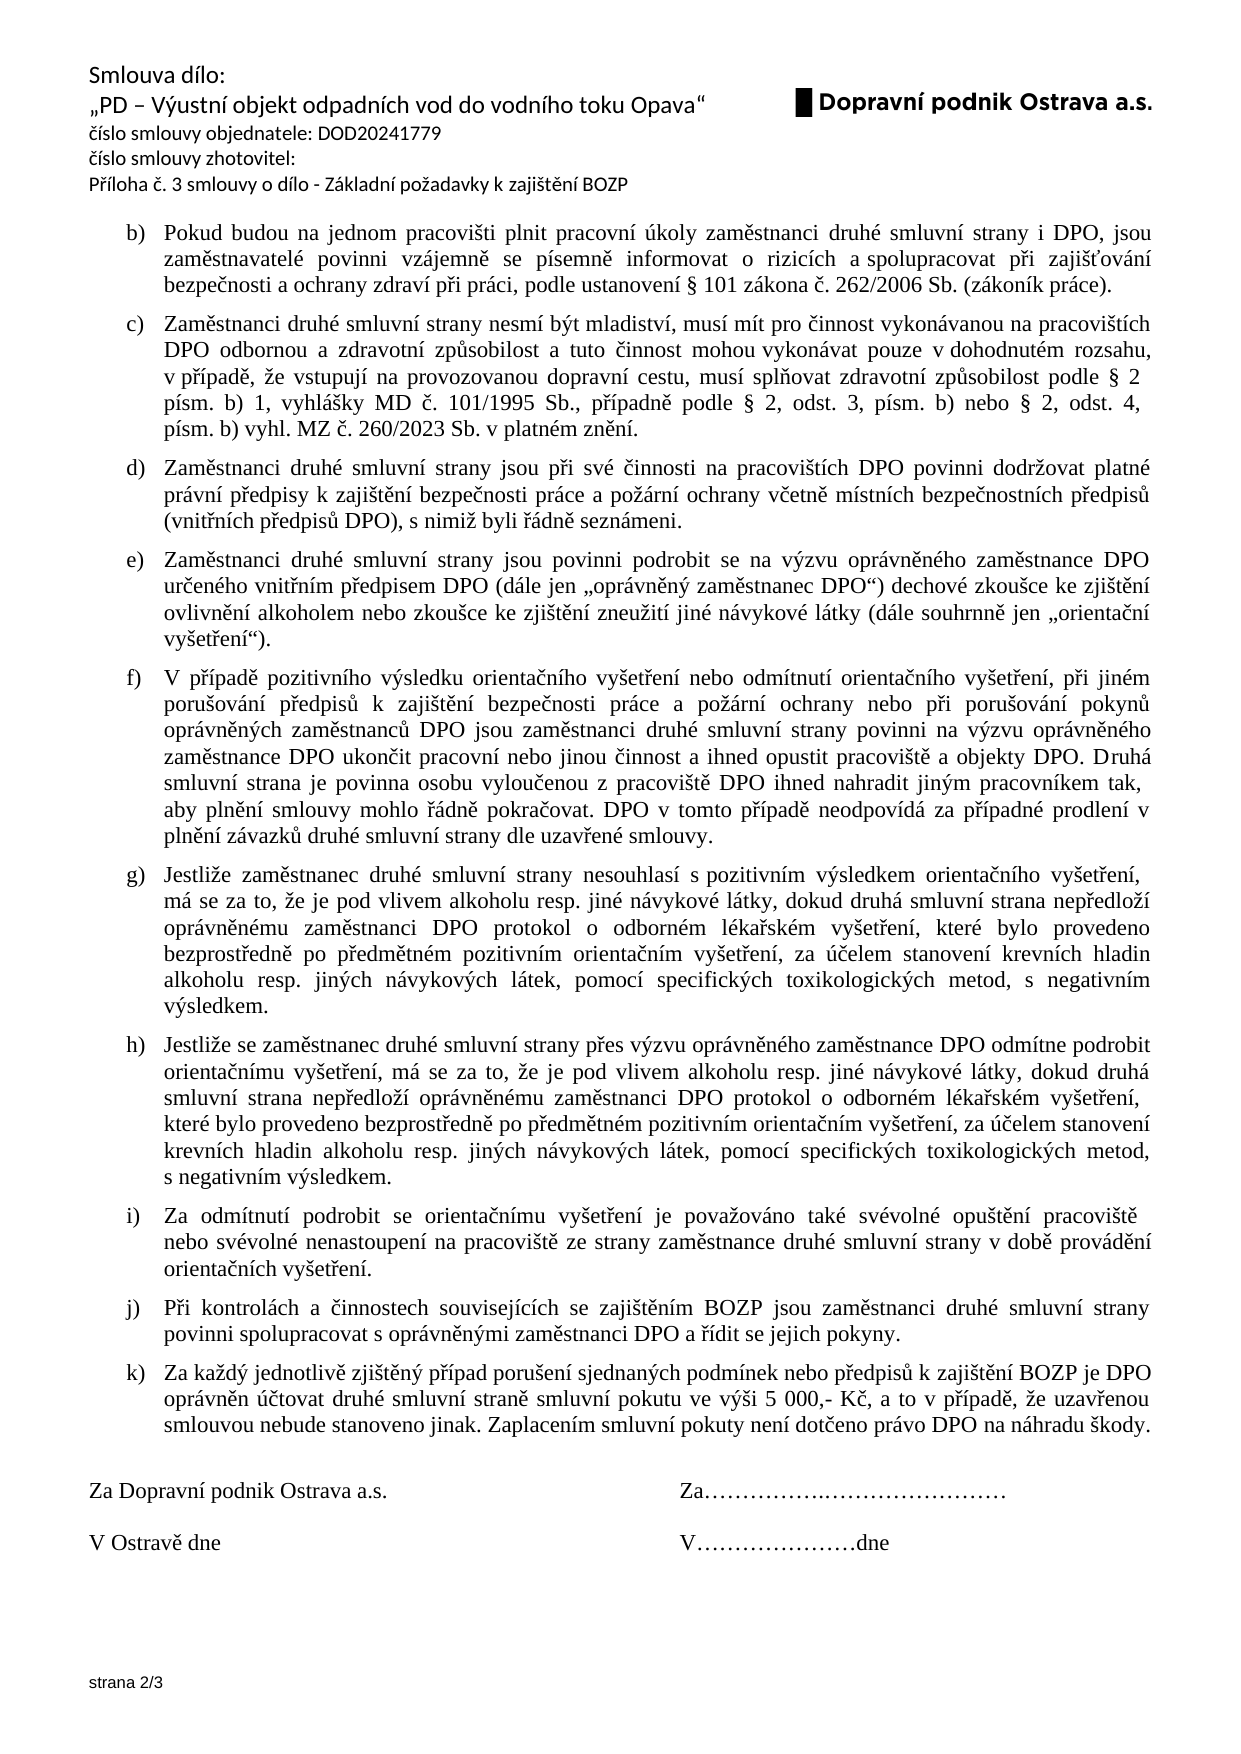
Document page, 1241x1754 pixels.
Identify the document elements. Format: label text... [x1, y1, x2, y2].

list Jestliže se zaměstnanec druhé smluvní strany přes výzvu oprávněného zaměstnance DPO odmítne podrobit orientačnímu vyšetření, má se za to, že je pod vlivem alkoholu resp. jiné návykové látky, dokud druhá smluvní strana nepředloží oprávněnému zaměstnanci DPO protokol o odborném lékařském vyšetření, které bylo provedeno bezprostředně po předmětném pozitivním orientačním vyšetření, za účelem stanovení krevních hladin alkoholu resp. jiných návykových látek, pomocí specifických toxikologických metod, s negativním výsledkem. [126, 1031, 1152, 1189]
list Jestliže zaměstnanec druhé smluvní strany nesouhlasí s pozitivním výsledkem orientačního vyšetření, má se za to, že je pod vlivem alkoholu resp. jiné návykové látky, dokud druhá smluvní strana nepředloží oprávněnému zaměstnanci DPO protokol o odborném lékařském vyšetření, které bylo provedeno bezprostředně po předmětném pozitivním orientačním vyšetření, za účelem stanovení krevních hladin alkoholu resp. jiných návykových látek, pomocí specifických toxikologických metod, s negativním výsledkem. [126, 861, 1152, 1019]
list Zaměstnanci druhé smluvní strany nesmí být mladiství, musí mít pro činnost vykonávanou na pracovištích DPO odbornou a zdravotní způsobilost a tuto činnost mohou vykonávat pouze v dohodnutém rozsahu, v případě, že vstupují na provozovanou dopravní cestu, musí splňovat zdravotní způsobilost podle § 2 písm. b) 1, vyhlášky MD č. 101/1995 Sb., případně podle § 2, odst. 3, písm. b) nebo § 2, odst. 4, písm. b) vyhl. MZ č. 260/2023 Sb. v platném znění. [126, 310, 1152, 442]
list Zaměstnanci druhé smluvní strany jsou povinni podrobit se na výzvu oprávněného zaměstnance DPO určeného vnitřním předpisem DPO (dále jen „oprávněný zaměstnanec DPO“) dechové zkoušce ke zjištění ovlivnění alkoholem nebo zkoušce ke zjištění zneužití jiné návykové látky (dále souhrnně jen „orientační vyšetření“). [126, 546, 1152, 651]
list Zaměstnanci druhé smluvní strany jsou při své činnosti na pracovištích DPO povinni dodržovat platné právní předpisy k zajištění bezpečnosti práce a požární ochrany včetně místních bezpečnostních předpisů (vnitřních předpisů DPO), s nimiž byli řádně seznámeni. [126, 454, 1152, 533]
picture [795, 88, 1152, 117]
text Za Dopravní podnik Ostrava a.s. Za…………….…………………… [89, 1477, 1152, 1503]
list Pokud budou na jednom pracovišti plnit pracovní úkoly zaměstnanci druhé smluvní strany i DPO, jsou zaměstnavatelé povinni vzájemně se písemně informovat o rizicích a spolupracovat při zajišťování bezpečnosti a ochrany zdraví při práci, podle ustanovení § 101 zákona č. 262/2006 Sb. (zákoník práce). [126, 218, 1152, 298]
list Při kontrolách a činnostech souvisejících se zajištěním BOZP jsou zaměstnanci druhé smluvní strany povinni spolupracovat s oprávněnými zaměstnanci DPO a řídit se jejich pokyny. [126, 1294, 1152, 1346]
list V případě pozitivního výsledku orientačního vyšetření nebo odmítnutí orientačního vyšetření, při jiném porušování předpisů k zajištění bezpečnosti práce a požární ochrany nebo při porušování pokynů oprávněných zaměstnanců DPO jsou zaměstnanci druhé smluvní strany povinni na výzvu oprávněného zaměstnance DPO ukončit pracovní nebo jinou činnost a ihned opustit pracoviště a objekty DPO. Druhá smluvní strana je povinna osobu vyloučenou z pracoviště DPO ihned nahradit jiným pracovníkem tak, aby plnění smlouvy mohlo řádně pokračovat. DPO v tomto případě neodpovídá za případné prodlení v plnění závazků druhé smluvní strany dle uzavřené smlouvy. [126, 664, 1152, 848]
list Za odmítnutí podrobit se orientačnímu vyšetření je považováno také svévolné opuštění pracoviště nebo svévolné nenastoupení na pracoviště ze strany zaměstnance druhé smluvní strany v době provádění orientačních vyšetření. [126, 1202, 1152, 1281]
list Za každý jednotlivě zjištěný případ porušení sjednaných podmínek nebo předpisů k zajištění BOZP je DPO oprávněn účtovat druhé smluvní straně smluvní pokutu ve výši 5 000,- Kč, a to v případě, že uzavřenou smlouvou nebude stanoveno jinak. Zaplacením smluvní pokuty není dotčeno právo DPO na náhradu škody. [126, 1359, 1152, 1438]
text V Ostravě dne V…………………dne [89, 1529, 1152, 1556]
